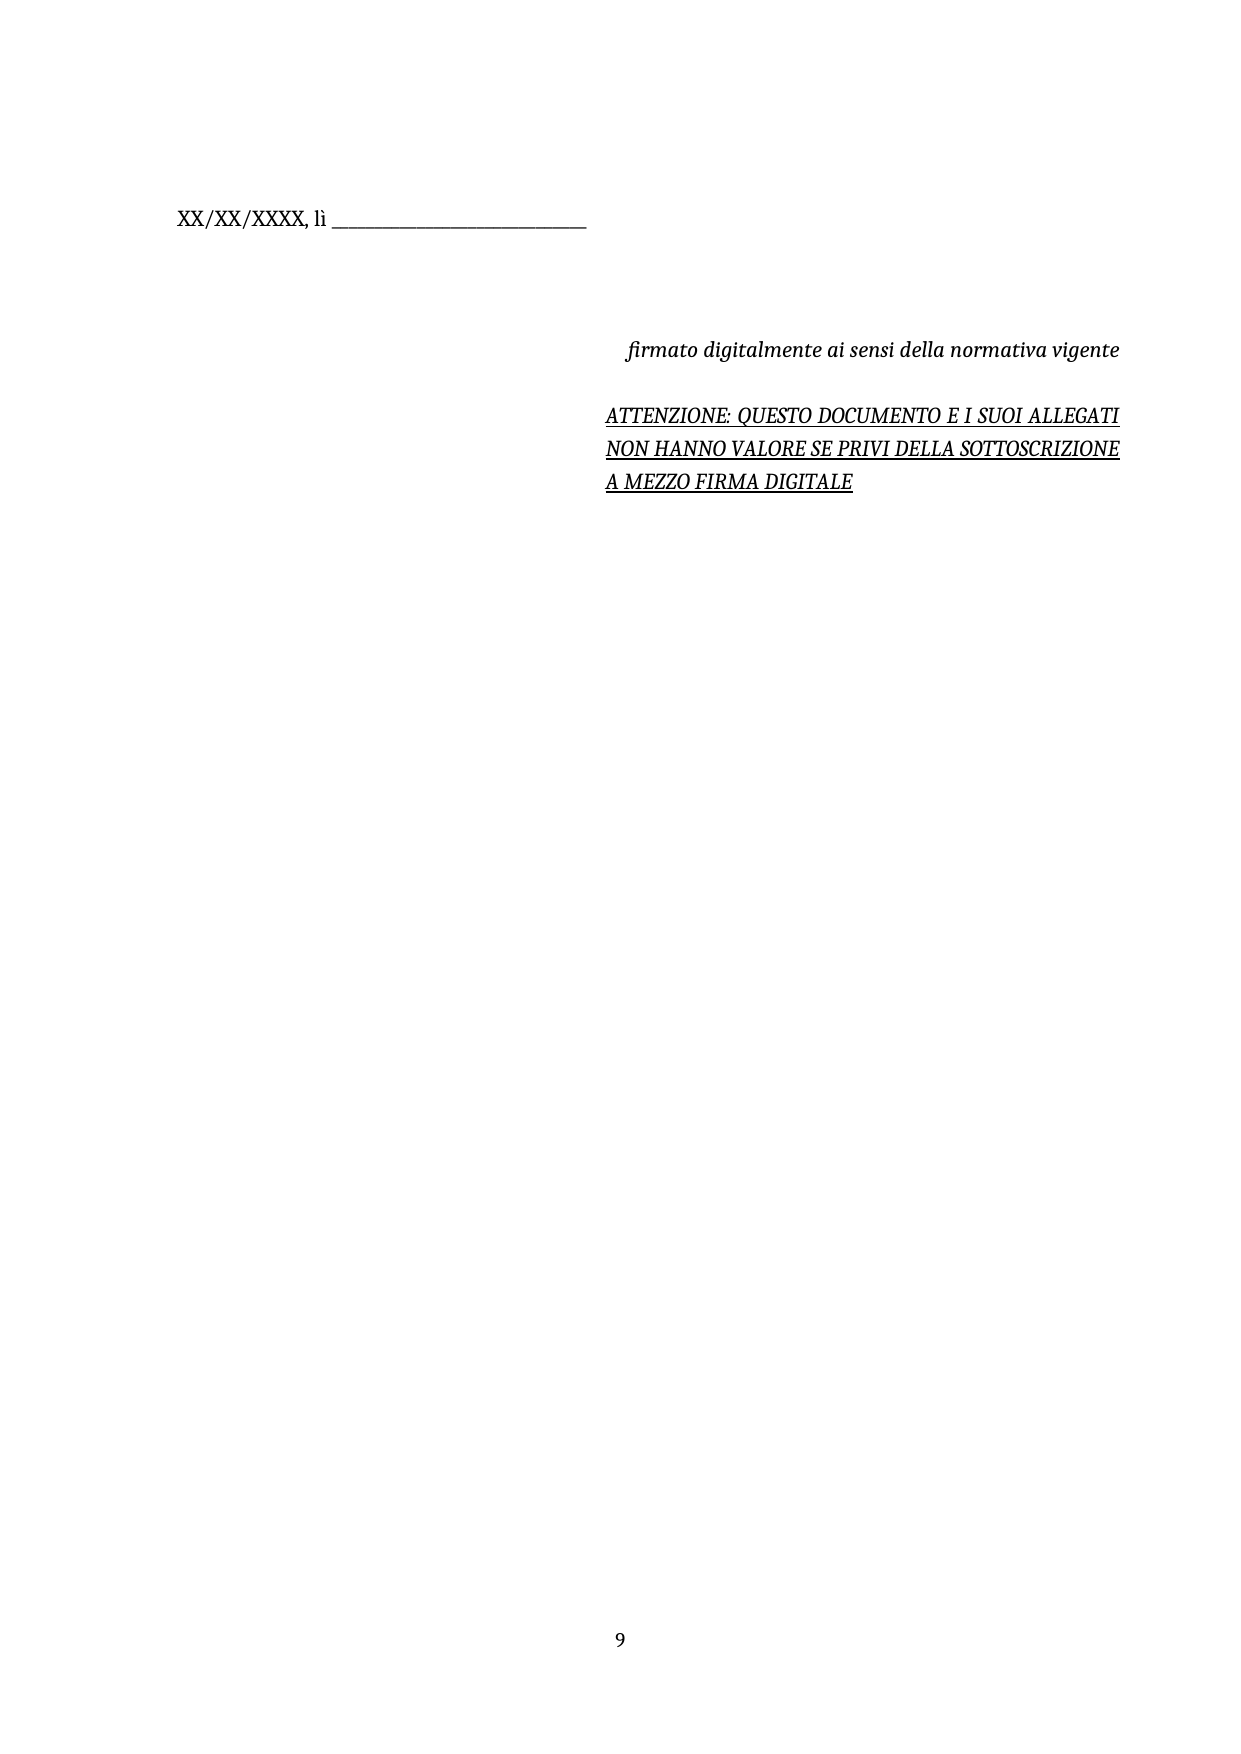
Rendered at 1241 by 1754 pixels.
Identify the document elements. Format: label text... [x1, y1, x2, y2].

list ATTENZIONE: QUESTO DOCUMENTO E I SUOI ALLEGATI NON HANNO VALORE SE PRIVI DELLA SOTTOSCRIZIONE A MEZZO FIRMA DIGITALE [605, 403, 1122, 495]
list XX/XX/XXXX, lì ______________________________ [177, 206, 1122, 232]
list firmato digitalmente ai sensi della normativa vigente [177, 337, 1122, 363]
